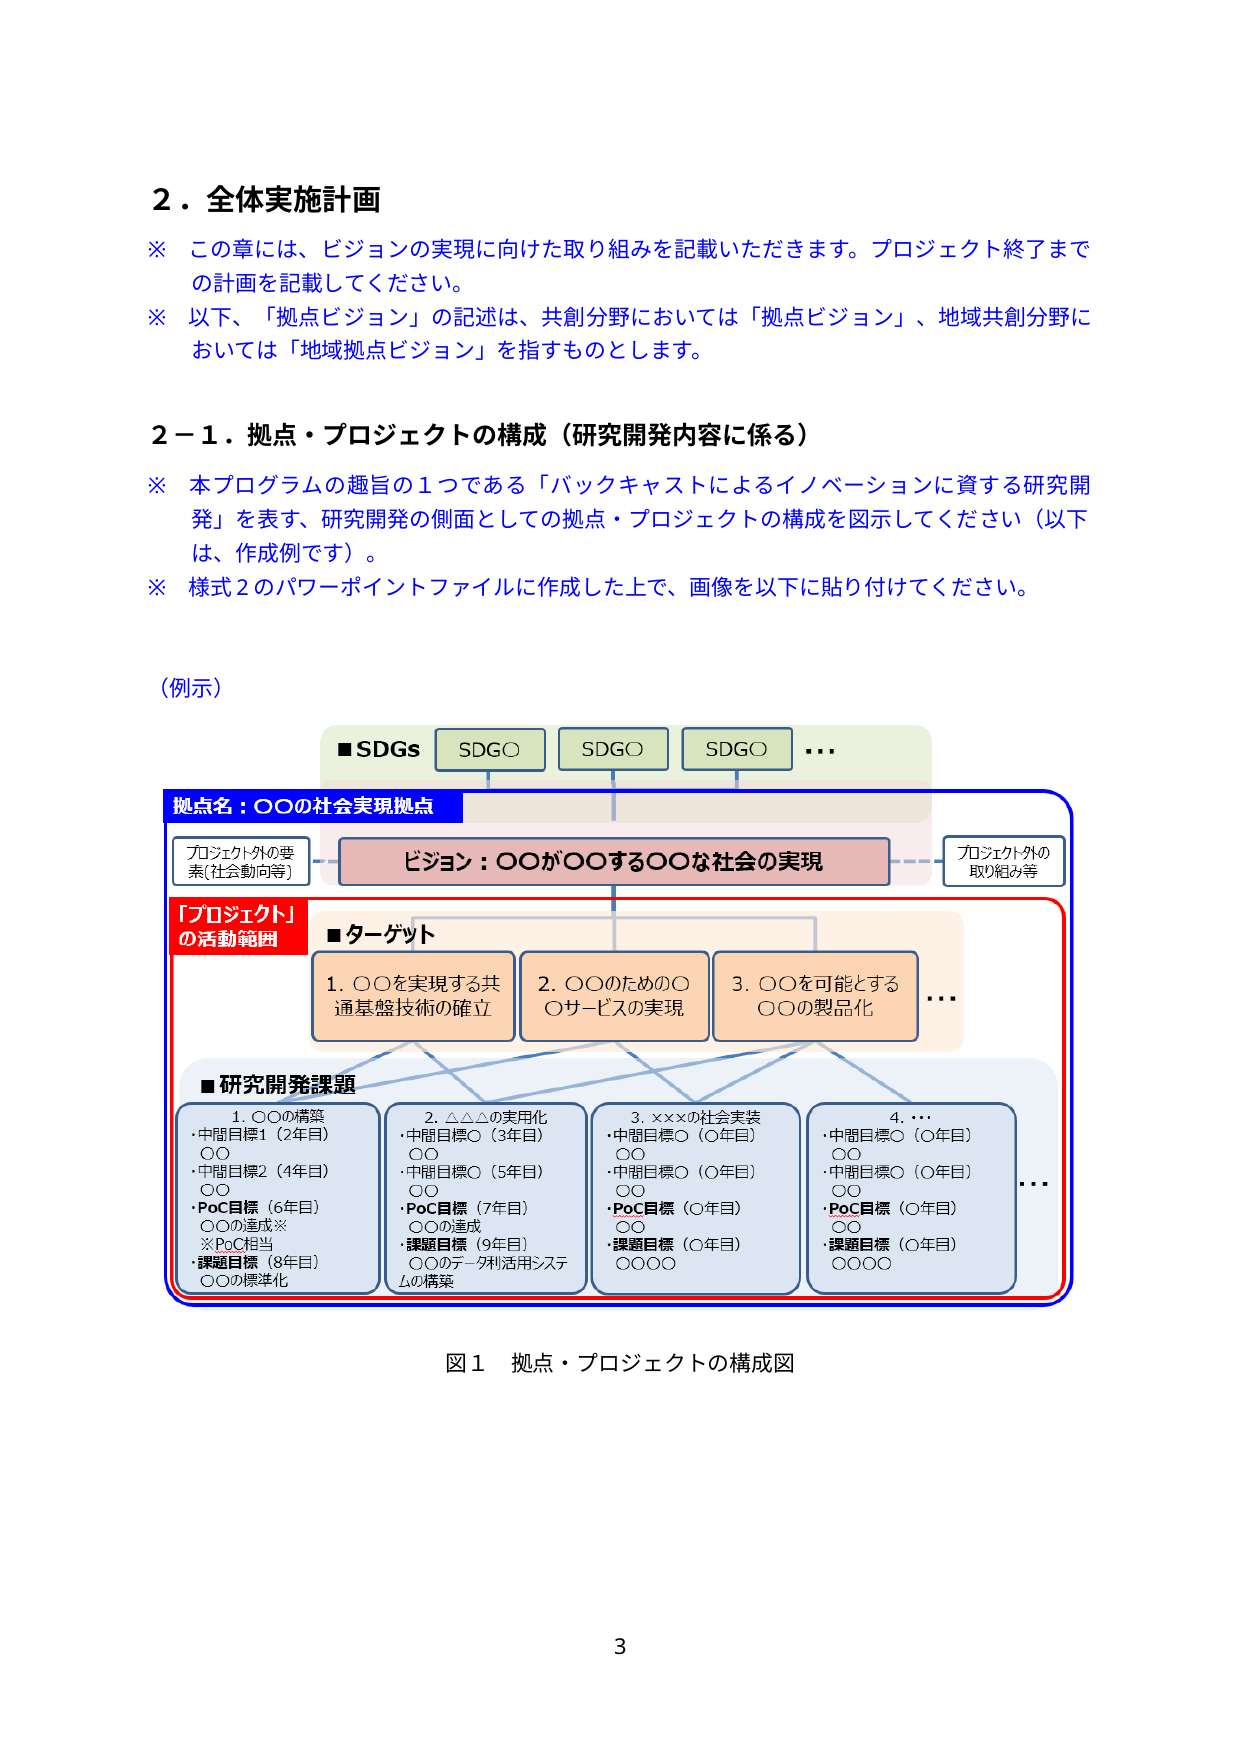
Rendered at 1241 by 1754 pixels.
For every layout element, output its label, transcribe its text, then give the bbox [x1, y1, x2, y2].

text ※ 本プログラムの趣旨の１つである「バックキャストによるイノベーションに資する研究開発」を表す、研究開発の側面としての拠点・プロジェクトの構成を図示してください（以下は、作成例です）。 [148, 467, 1092, 569]
text ※ 様式2のパワーポイントファイルに作成した上で、画像を以下に貼り付けてください。 [148, 569, 1092, 602]
text 図１ 拠点・プロジェクトの構成図 [148, 1345, 1092, 1379]
text ※ 以下、「拠点ビジョン」の記述は、共創分野においては「拠点ビジョン」、地域共創分野においては「地域拠点ビジョン」を指すものとします。 [148, 299, 1092, 366]
subtitle ２－１．拠点・プロジェクトの構成（研究開発内容に係る） [148, 400, 1092, 467]
subtitle ２．全体実施計画 [148, 164, 1092, 231]
text （例示） [148, 670, 1092, 703]
text ※ この章には、ビジョンの実現に向けた取り組みを記載いただきます。プロジェクト終了までの計画を記載してください。 [148, 231, 1092, 299]
picture [147, 703, 1093, 1322]
